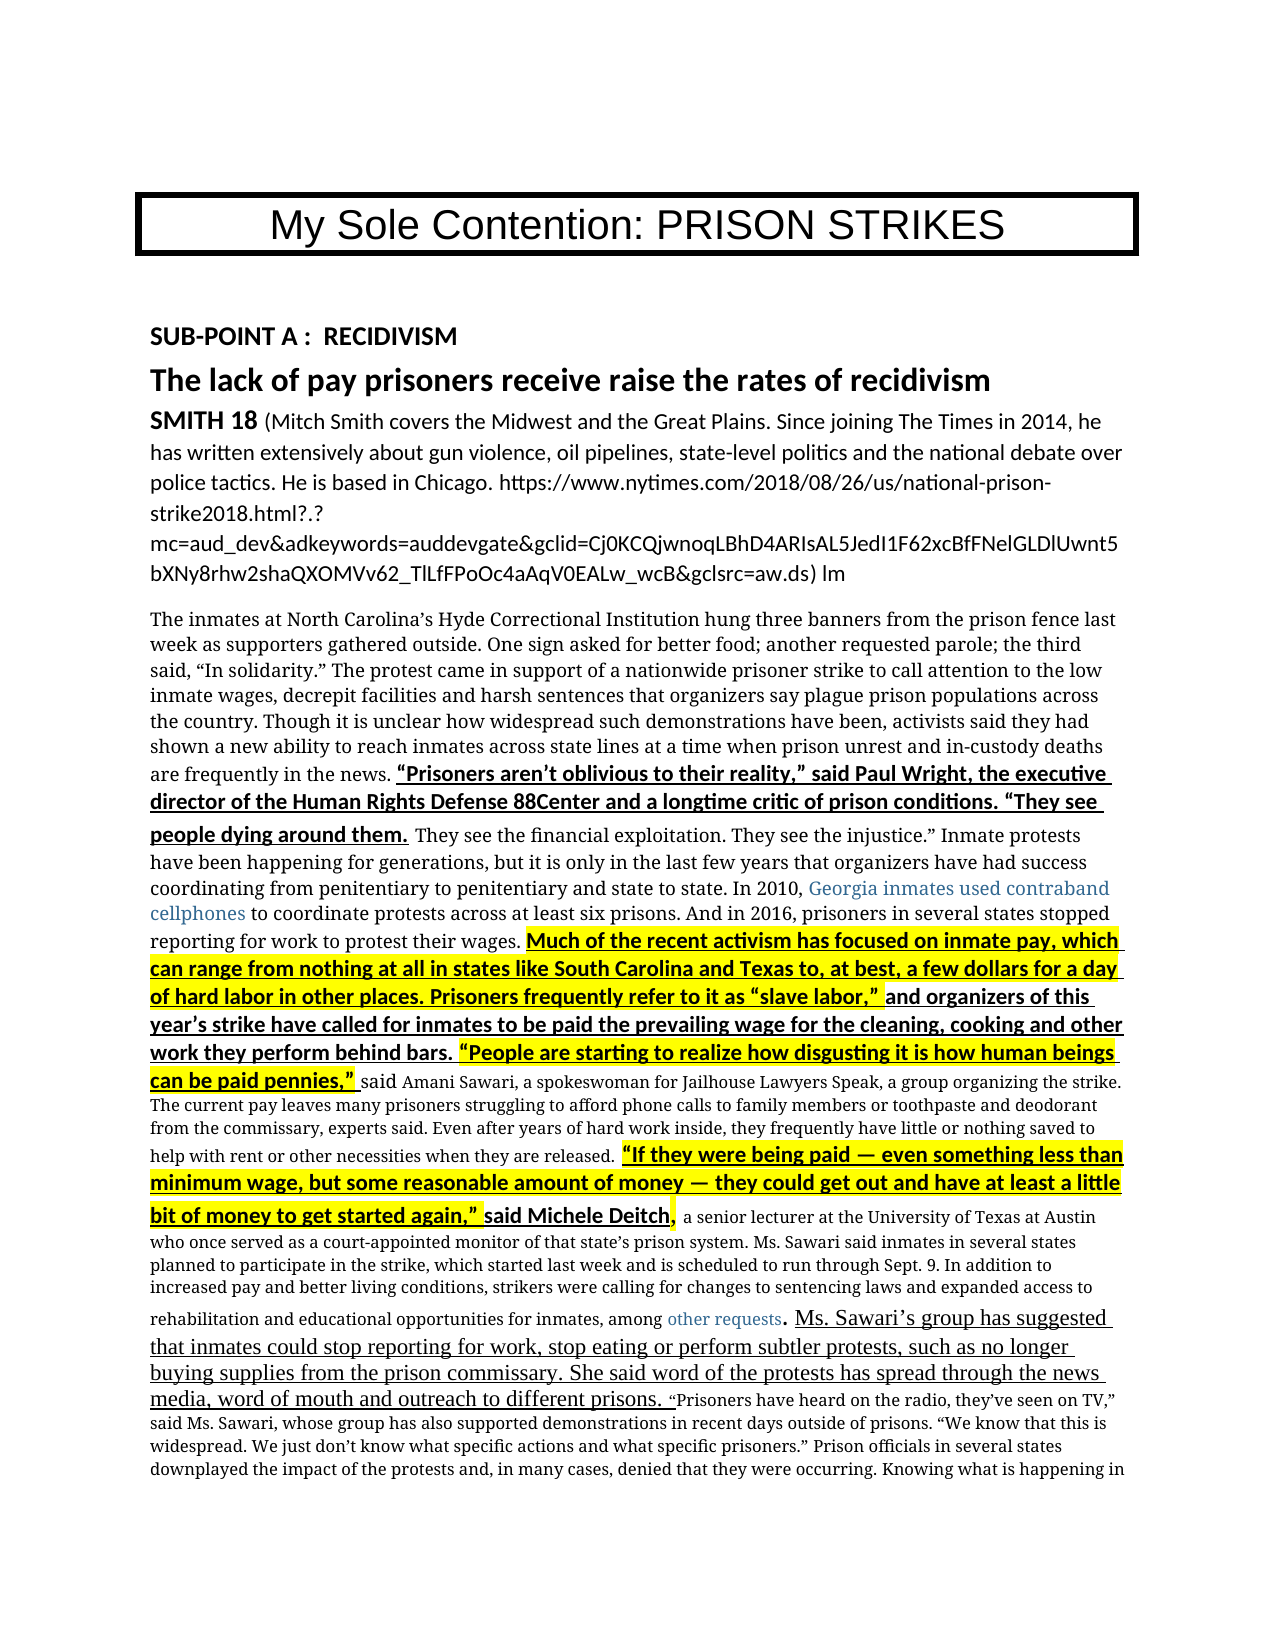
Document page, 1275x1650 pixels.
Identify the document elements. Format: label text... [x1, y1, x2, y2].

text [150, 951, 1125, 1480]
subtitle My Sole Contention: PRISON STRIKES [142, 198, 1133, 250]
text SMITH 18 (Mitch Smith covers the Midwest and the Great Plains. Since joining The Times in 2014, he has written extensively about gun violence, oil pipelines, state-level politics and the national debate over police tactics. He is based in Chicago. https://www.nytimes.com/2018/08/26/us/national-prison-strike2018.html?.?mc=aud_dev&adkeywords=auddevgate&gclid=Cj0KCQjwnoqLBhD4ARIsAL5JedI1F62xcBfFNelGLDlUwnt5bXNy8rhw2shaQXOMVv62_TlLfFPoOc4aAqV0EALw_wcB&gclsrc=aw.ds) lm [150, 403, 1125, 587]
subtitle The lack of pay prisoners receive raise the rates of recidivism [150, 359, 1125, 400]
subtitle SUB-POINT A : RECIDIVISM [150, 319, 1125, 352]
